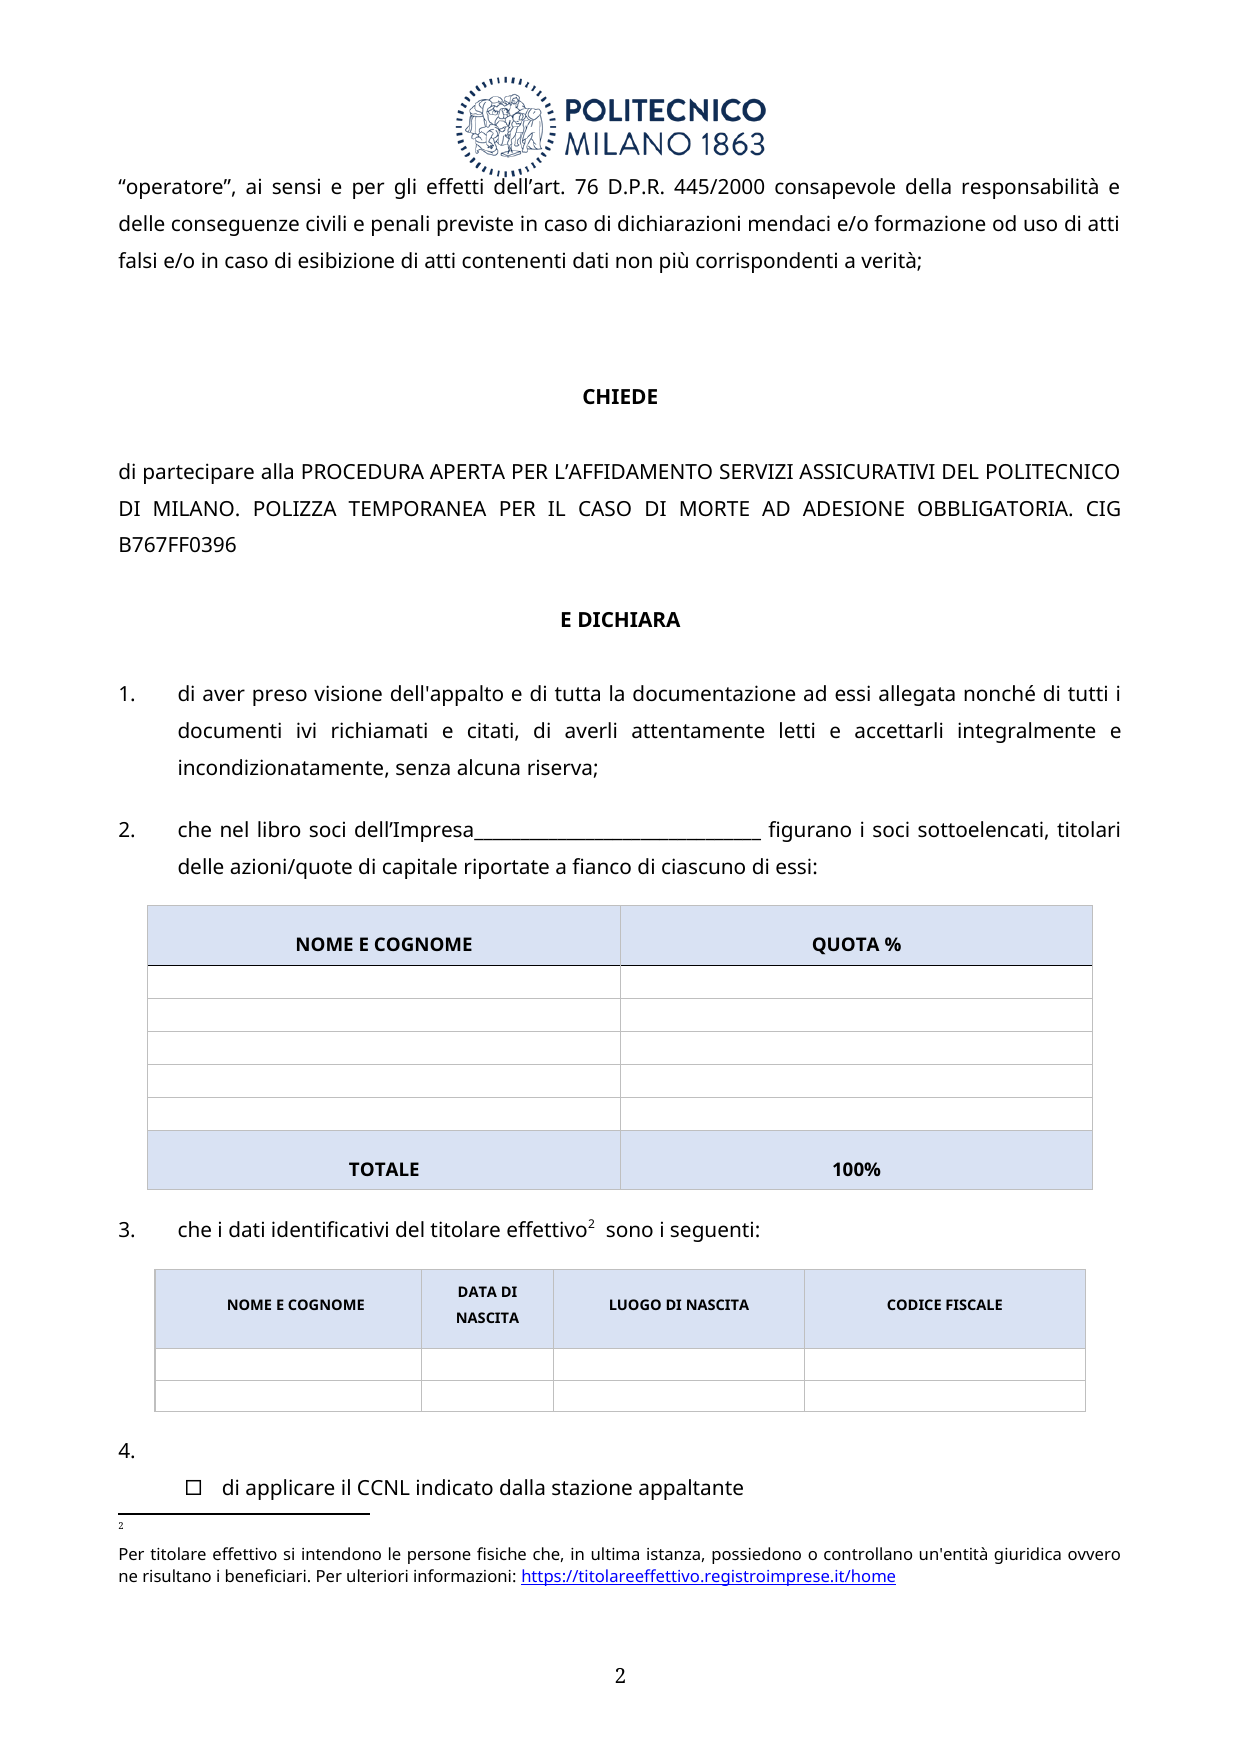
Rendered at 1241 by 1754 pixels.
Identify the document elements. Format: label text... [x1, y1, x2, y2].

table_cell [805, 1381, 1085, 1411]
table_header LUOGO DI NASCITA [554, 1270, 804, 1348]
table_cell [621, 1098, 1092, 1130]
list di aver preso visione dell'appalto e di tutta la documentazione ad essi allegata nonché di tutti i documenti ivi richiamati e citati, di averli attentamente letti e accettarli integralmente e incondizionatamente, senza alcuna riserva; [118, 679, 1122, 781]
table_cell [621, 1065, 1092, 1097]
table_header DATA DI NASCITA [422, 1270, 553, 1348]
text CHIEDE [118, 382, 1122, 411]
table_cell [148, 966, 620, 998]
table_header CODICE FISCALE [805, 1270, 1085, 1348]
table_cell [621, 1032, 1092, 1064]
table_cell TOTALE [148, 1131, 620, 1189]
table_cell [621, 999, 1092, 1031]
list che nel libro soci dell’Impresa_______________________________ figurano i soci sottoelencati, titolari delle azioni/quote di capitale riportate a fianco di ciascuno di essi: [118, 815, 1122, 880]
table_cell [148, 1065, 620, 1097]
table_cell [422, 1349, 553, 1379]
table_cell [805, 1349, 1085, 1379]
table_header QUOTA % [621, 906, 1092, 965]
list di applicare il CCNL indicato dalla stazione appaltante [184, 1473, 1122, 1502]
table_cell [148, 999, 620, 1031]
table_cell [148, 1032, 620, 1064]
table_header NOME E COGNOME [148, 906, 620, 965]
table_cell [554, 1381, 804, 1411]
table_cell [156, 1349, 421, 1379]
list che i dati identificativi del titolare effettivo sono i seguenti: [118, 1215, 1122, 1244]
picture [452, 73, 772, 172]
table_cell 100% [621, 1131, 1092, 1189]
table_cell [422, 1381, 553, 1411]
table_cell [148, 1098, 620, 1130]
table_cell [156, 1381, 421, 1411]
table_cell [621, 966, 1092, 998]
text di partecipare alla PROCEDURA APERTA PER L’AFFIDAMENTO SERVIZI ASSICURATIVI DEL POLITECNICO DI MILANO. POLIZZA TEMPORANEA PER IL CASO DI MORTE AD ADESIONE OBBLIGATORIA. CIG B767FF0396 [118, 457, 1122, 559]
table_header NOME E COGNOME [156, 1270, 421, 1348]
text E DICHIARA [118, 605, 1122, 633]
table_cell [554, 1349, 804, 1379]
